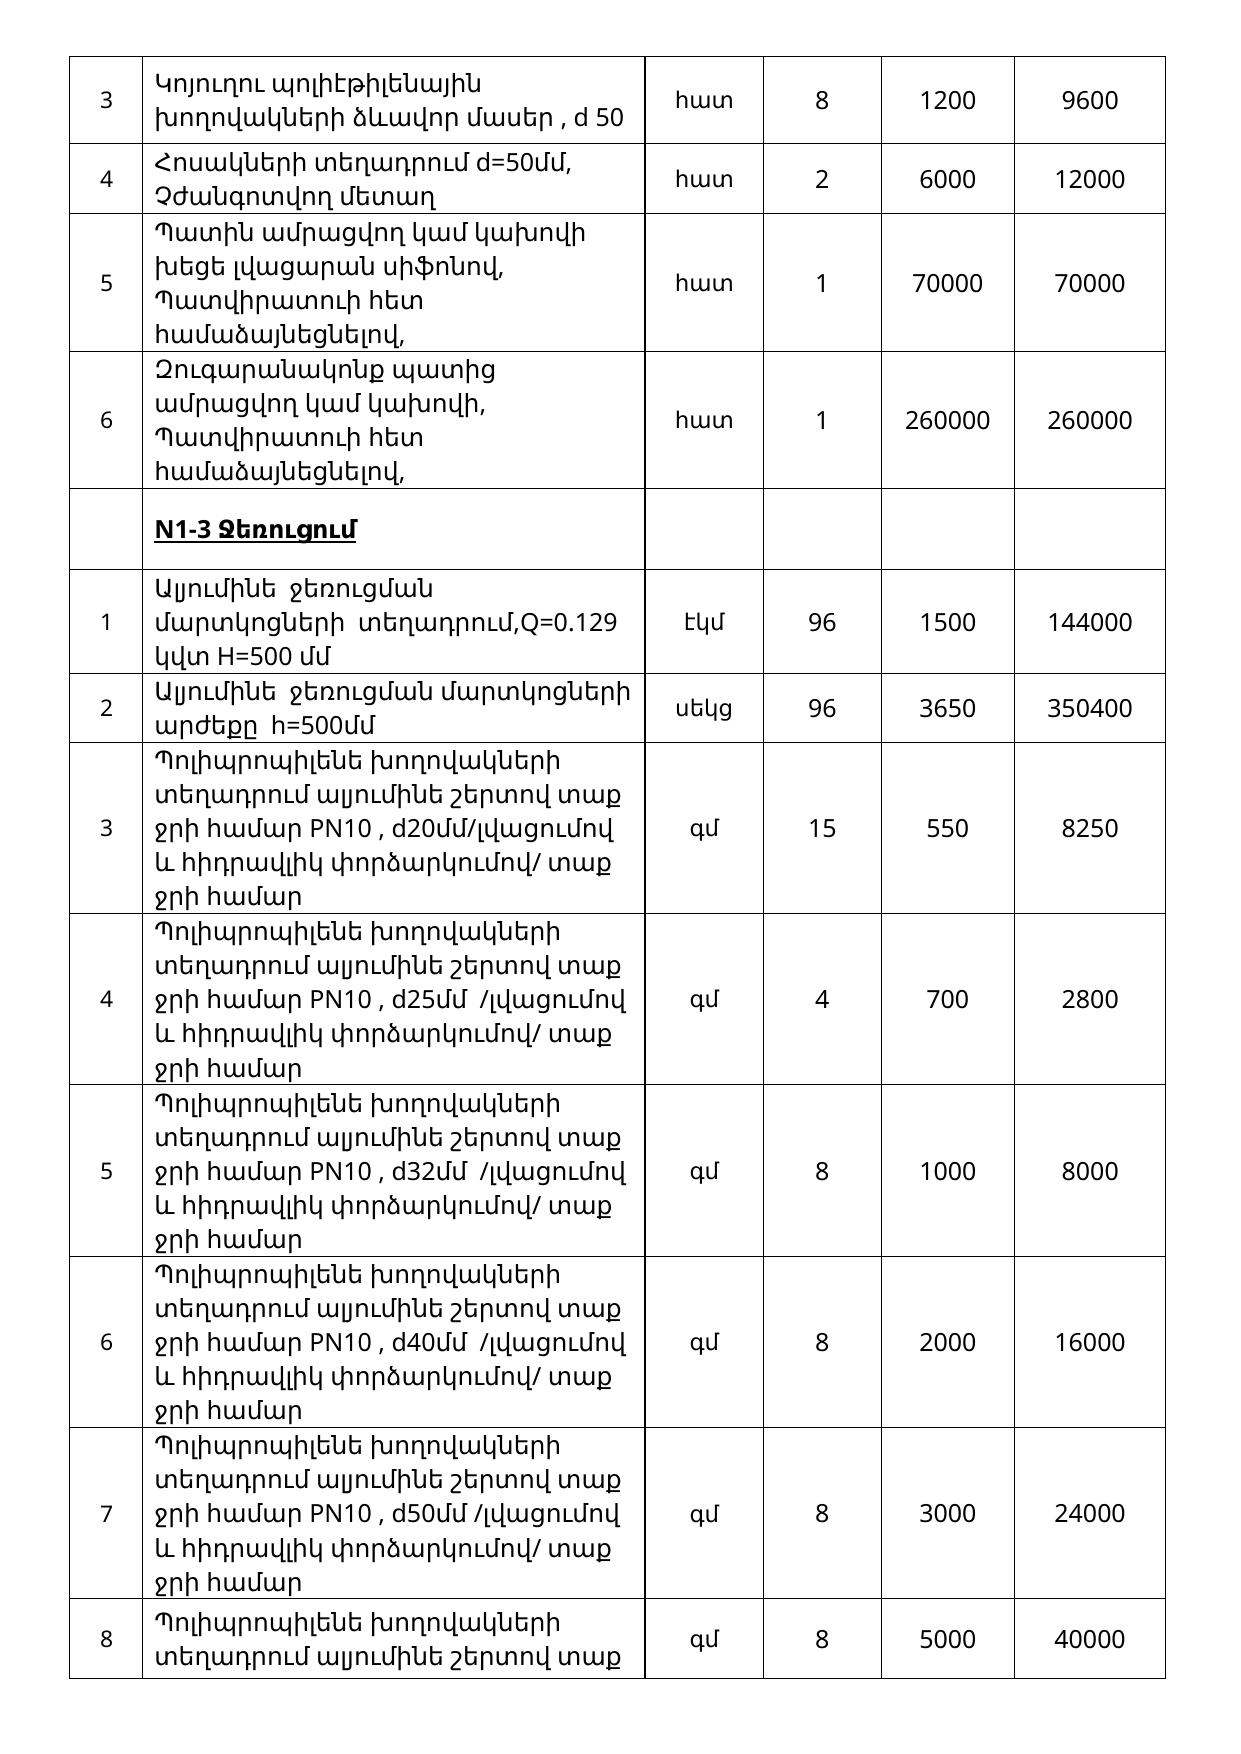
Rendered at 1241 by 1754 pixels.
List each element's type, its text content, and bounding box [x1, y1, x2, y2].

table_cell սեկց [646, 674, 763, 742]
table_cell [646, 489, 763, 569]
table_cell Զուգարանակոնք պատից ամրացվող կամ կախովի, Պատվիրատուի հետ համաձայնեցնելով, [143, 352, 644, 488]
table_cell 70000 [1015, 214, 1165, 351]
table_cell 550 [882, 743, 1014, 913]
table_cell 8250 [1015, 743, 1165, 913]
table_cell 70000 [882, 214, 1014, 351]
table_cell գմ [646, 1428, 763, 1598]
table_cell [70, 489, 142, 569]
table_cell 260000 [882, 352, 1014, 488]
table_cell 40000 [1015, 1599, 1165, 1678]
table_cell հատ [646, 214, 763, 351]
table_cell 2800 [1015, 914, 1165, 1084]
table_cell 16000 [1015, 1257, 1165, 1427]
table_cell 3 [70, 743, 142, 913]
table_cell 5 [70, 214, 142, 351]
table_cell 1 [764, 352, 881, 488]
table_cell 3 [70, 57, 142, 143]
table_cell 5 [70, 1085, 142, 1256]
table_cell 8 [764, 1085, 881, 1256]
table_cell 8 [70, 1599, 142, 1678]
table_cell [882, 489, 1014, 569]
table_cell 7 [70, 1428, 142, 1598]
table_cell Ալյումինե ջեռուցման մարտկոցների արժեքը h=500մմ [143, 674, 644, 742]
table_cell 350400 [1015, 674, 1165, 742]
table_cell 8000 [1015, 1085, 1165, 1256]
table_cell Պոլիպրոպիլենե խողովակների տեղադրում ալյումինե շերտով տաք ջրի համար PN10 , d50մմ /լվացումով և հիդրավլիկ փորձարկումով/ տաք ջրի համար [143, 1428, 644, 1598]
table_cell [1015, 489, 1165, 569]
table_cell 144000 [1015, 570, 1165, 672]
table_cell հատ [646, 144, 763, 213]
table_cell գմ [646, 1085, 763, 1256]
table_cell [143, 1599, 644, 1678]
table_cell գմ [646, 743, 763, 913]
table_cell Պոլիպրոպիլենե խողովակների տեղադրում ալյումինե շերտով տաք ջրի համար PN10 , d25մմ /լվացումով և հիդրավլիկ փորձարկումով/ տաք ջրի համար [143, 914, 644, 1084]
table_cell 2 [70, 674, 142, 742]
table_cell Պոլիպրոպիլենե խողովակների տեղադրում ալյումինե շերտով տաք ջրի համար PN10 , d32մմ /լվացումով և հիդրավլիկ փորձարկումով/ տաք ջրի համար [143, 1085, 644, 1256]
table_cell [764, 489, 881, 569]
table_cell 3650 [882, 674, 1014, 742]
table_cell 1 [764, 214, 881, 351]
table_cell Պոլիպրոպիլենե խողովակների տեղադրում ալյումինե շերտով տաք ջրի համար PN10 , d20մմ/լվացումով և հիդրավլիկ փորձարկումով/ տաք ջրի համար [143, 743, 644, 913]
table_cell 8 [764, 1257, 881, 1427]
table_cell Պատին ամրացվող կամ կախովի խեցե լվացարան սիֆոնով, Պատվիրատուի հետ համաձայնեցնելով, [143, 214, 644, 351]
table_cell 1 [70, 570, 142, 672]
table_cell 4 [70, 144, 142, 213]
table_cell 5000 [882, 1599, 1014, 1678]
table_cell 96 [764, 674, 881, 742]
table_cell 2 [764, 144, 881, 213]
table_cell 96 [764, 570, 881, 672]
table_cell հատ [646, 352, 763, 488]
table_cell 24000 [1015, 1428, 1165, 1598]
table_cell հատ [646, 57, 763, 143]
table_cell Կոյուղու պոլիէթիլենային խողովակների ձևավոր մասեր , d 50 [143, 57, 644, 143]
table_cell 15 [764, 743, 881, 913]
table_cell 1000 [882, 1085, 1014, 1256]
table_cell 1200 [882, 57, 1014, 143]
table_cell 8 [764, 1599, 881, 1678]
table_cell Հոսակների տեղադրում d=50մմ, Չժանգոտվող մետաղ [143, 144, 644, 213]
table_cell 4 [764, 914, 881, 1084]
table_cell 3000 [882, 1428, 1014, 1598]
table_cell 6000 [882, 144, 1014, 213]
table_cell 12000 [1015, 144, 1165, 213]
table_cell 260000 [1015, 352, 1165, 488]
table_cell N1-3 Ջեռուցում [143, 489, 644, 569]
table_cell Ալյումինե ջեռուցման մարտկոցների տեղադրում,Q=0.129 կվտ H=500 մմ [143, 570, 644, 672]
table_cell 6 [70, 1257, 142, 1427]
table_cell գմ [646, 914, 763, 1084]
table_cell 1500 [882, 570, 1014, 672]
table_cell գմ [646, 1257, 763, 1427]
table_cell Պոլիպրոպիլենե խողովակների տեղադրում ալյումինե շերտով տաք ջրի համար PN10 , d40մմ /լվացումով և հիդրավլիկ փորձարկումով/ տաք ջրի համար [143, 1257, 644, 1427]
table_cell 8 [764, 1428, 881, 1598]
table_cell 8 [764, 57, 881, 143]
table_cell 6 [70, 352, 142, 488]
table_cell 4 [70, 914, 142, 1084]
table_cell 2000 [882, 1257, 1014, 1427]
table_cell էկմ [646, 570, 763, 672]
table_cell գմ [646, 1599, 763, 1678]
table_cell 700 [882, 914, 1014, 1084]
table_cell 9600 [1015, 57, 1165, 143]
